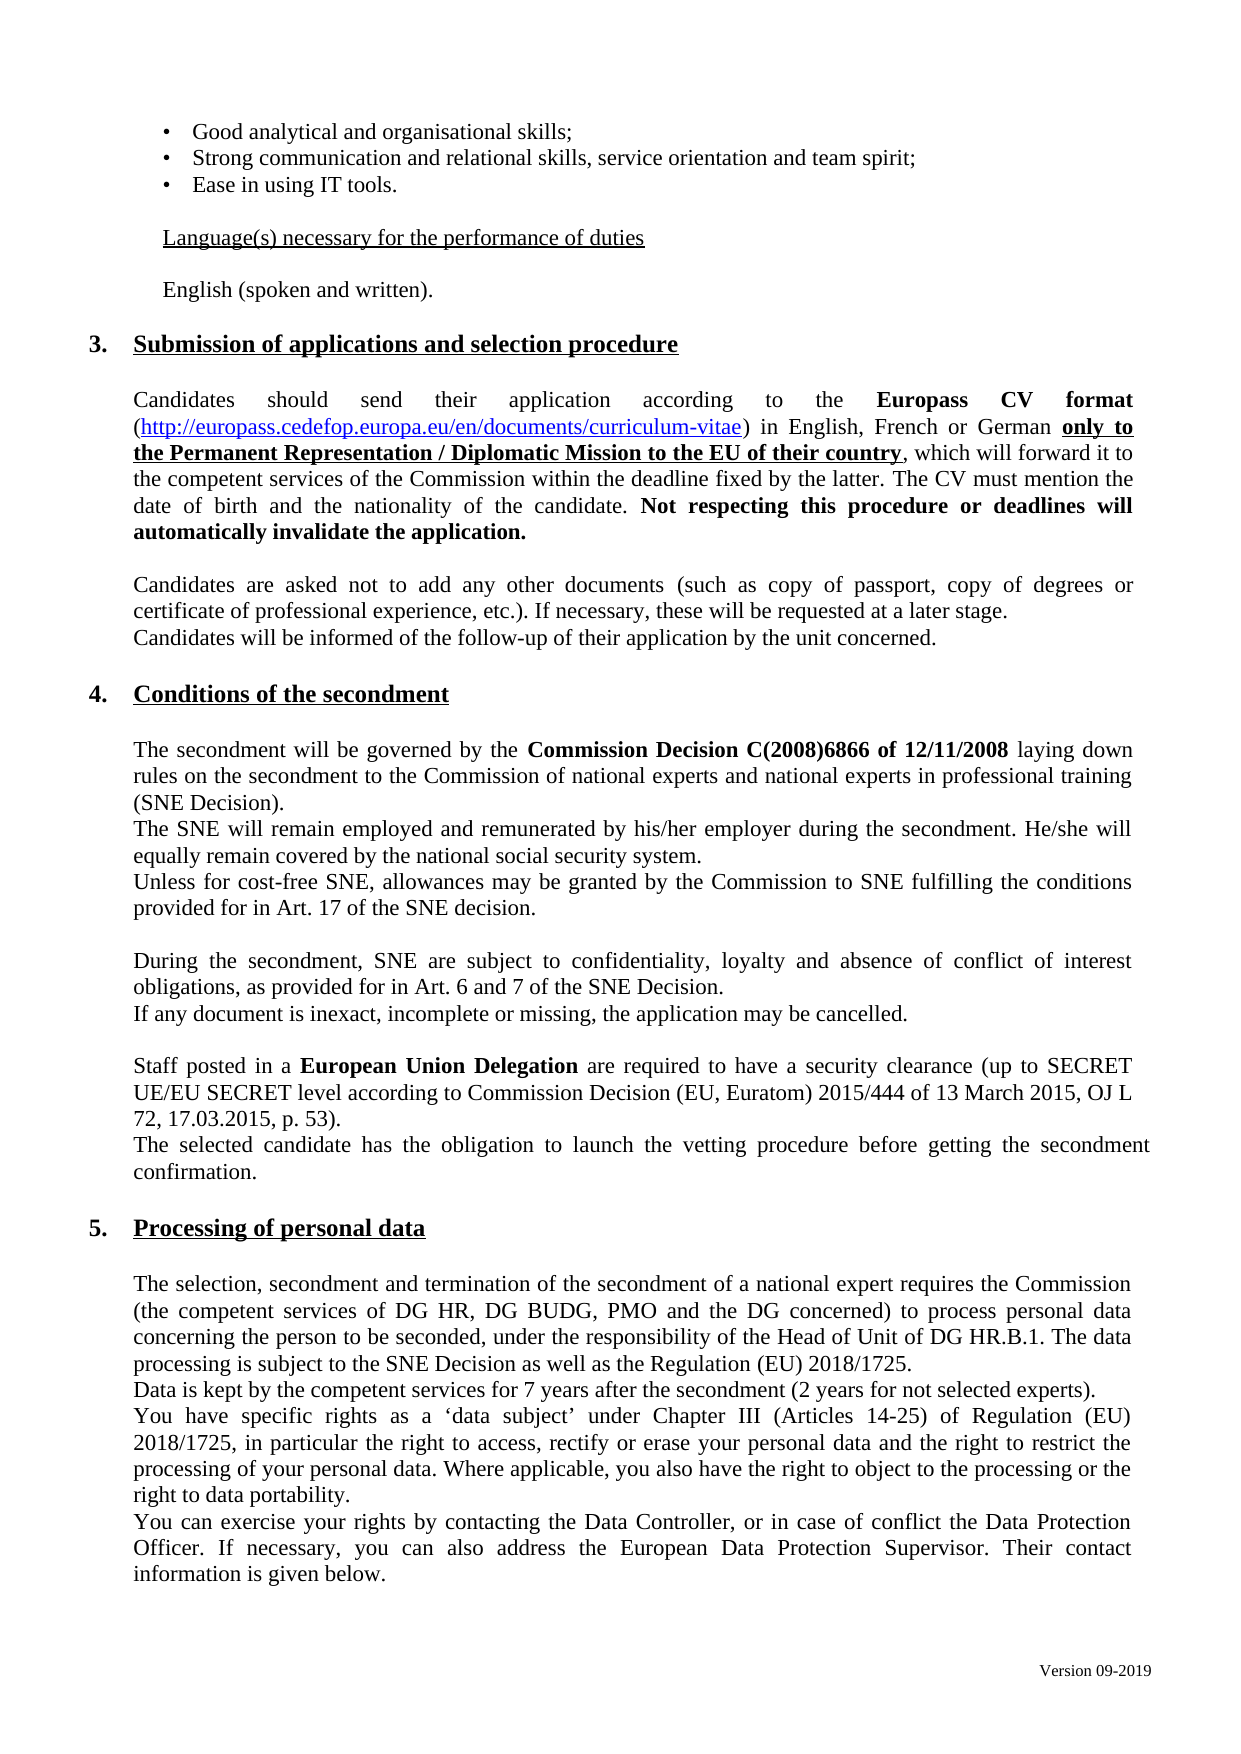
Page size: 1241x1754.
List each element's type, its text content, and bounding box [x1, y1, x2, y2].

text Candidates should send their application according to the Europass CV format (http://europass.cedefop.europa.eu/en/documents/curriculum-vitae) in English, French or German only to the Permanent Representation / Diplomatic Mission to the EU of their country, which will forward it to the competent services of the Commission within the deadline fixed by the latter. The CV must mention the date of birth and the nationality of the candidate. Not respecting this procedure or deadlines will automatically invalidate the application. [133, 386, 1133, 544]
text 3. Submission of applications and selection procedure [89, 329, 1152, 358]
text You can exercise your rights by contacting the Data Controller, or in case of conflict the Data Protection Officer. If necessary, you can also address the European Data Protection Supervisor. Their contact information is given below. [133, 1508, 1133, 1587]
text The selection, secondment and termination of the secondment of a national expert requires the Commission (the competent services of DG HR, DG BUDG, PMO and the DG concerned) to process personal data concerning the person to be seconded, under the responsibility of the Head of Unit of DG HR.B.1. The data processing is subject to the SNE Decision as well as the Regulation (EU) 2018/1725. [133, 1271, 1133, 1376]
list Ease in using IT tools. [162, 171, 1145, 197]
text You have specific rights as a ‘data subject’ under Chapter III (Articles 14-25) of Regulation (EU) 2018/1725, in particular the right to access, rectify or erase your personal data and the right to restrict the processing of your personal data. Where applicable, you also have the right to object to the processing or the right to data portability. [133, 1402, 1133, 1508]
text The secondment will be governed by the Commission Decision C(2008)6866 of 12/11/2008 laying down rules on the secondment to the Commission of national experts and national experts in professional training (SNE Decision). [133, 736, 1133, 815]
text Staff posted in a European Union Delegation are required to have a security clearance (up to SECRET UE/EU SECRET level according to Commission Decision (EU, Euratom) 2015/444 of 13 March 2015, OJ L 72, 17.03.2015, p. 53). [133, 1052, 1133, 1132]
text English (spoken and written). [162, 276, 1145, 303]
text 5. Processing of personal data [89, 1213, 1152, 1242]
text The selected candidate has the obligation to launch the vetting procedure before getting the secondment confirmation. [133, 1132, 1152, 1184]
text Language(s) necessary for the performance of duties [162, 223, 1145, 250]
text Candidates are asked not to add any other documents (such as copy of passport, copy of degrees or certificate of professional experience, etc.). If necessary, these will be requested at a later stage. [133, 571, 1135, 624]
text 4. Conditions of the secondment [89, 679, 1152, 707]
text Candidates will be informed of the follow-up of their application by the unit concerned. [133, 624, 1152, 650]
text During the secondment, SNE are subject to confidentiality, loyalty and absence of conflict of interest obligations, as provided for in Art. 6 and 7 of the SNE Decision. [133, 947, 1133, 1000]
list Good analytical and organisational skills; [162, 118, 1145, 144]
text Unless for cost-free SNE, allowances may be granted by the Commission to SNE fulfilling the conditions provided for in Art. 17 of the SNE decision. [133, 868, 1133, 921]
text If any document is inexact, incomplete or missing, the application may be cancelled. [133, 1000, 1133, 1026]
text Data is kept by the competent services for 7 years after the secondment (2 years for not selected experts). [133, 1376, 1133, 1402]
list Strong communication and relational skills, service orientation and team spirit; [162, 144, 1145, 171]
text The SNE will remain employed and remunerated by his/her employer during the secondment. He/she will equally remain covered by the national social security system. [133, 815, 1133, 868]
